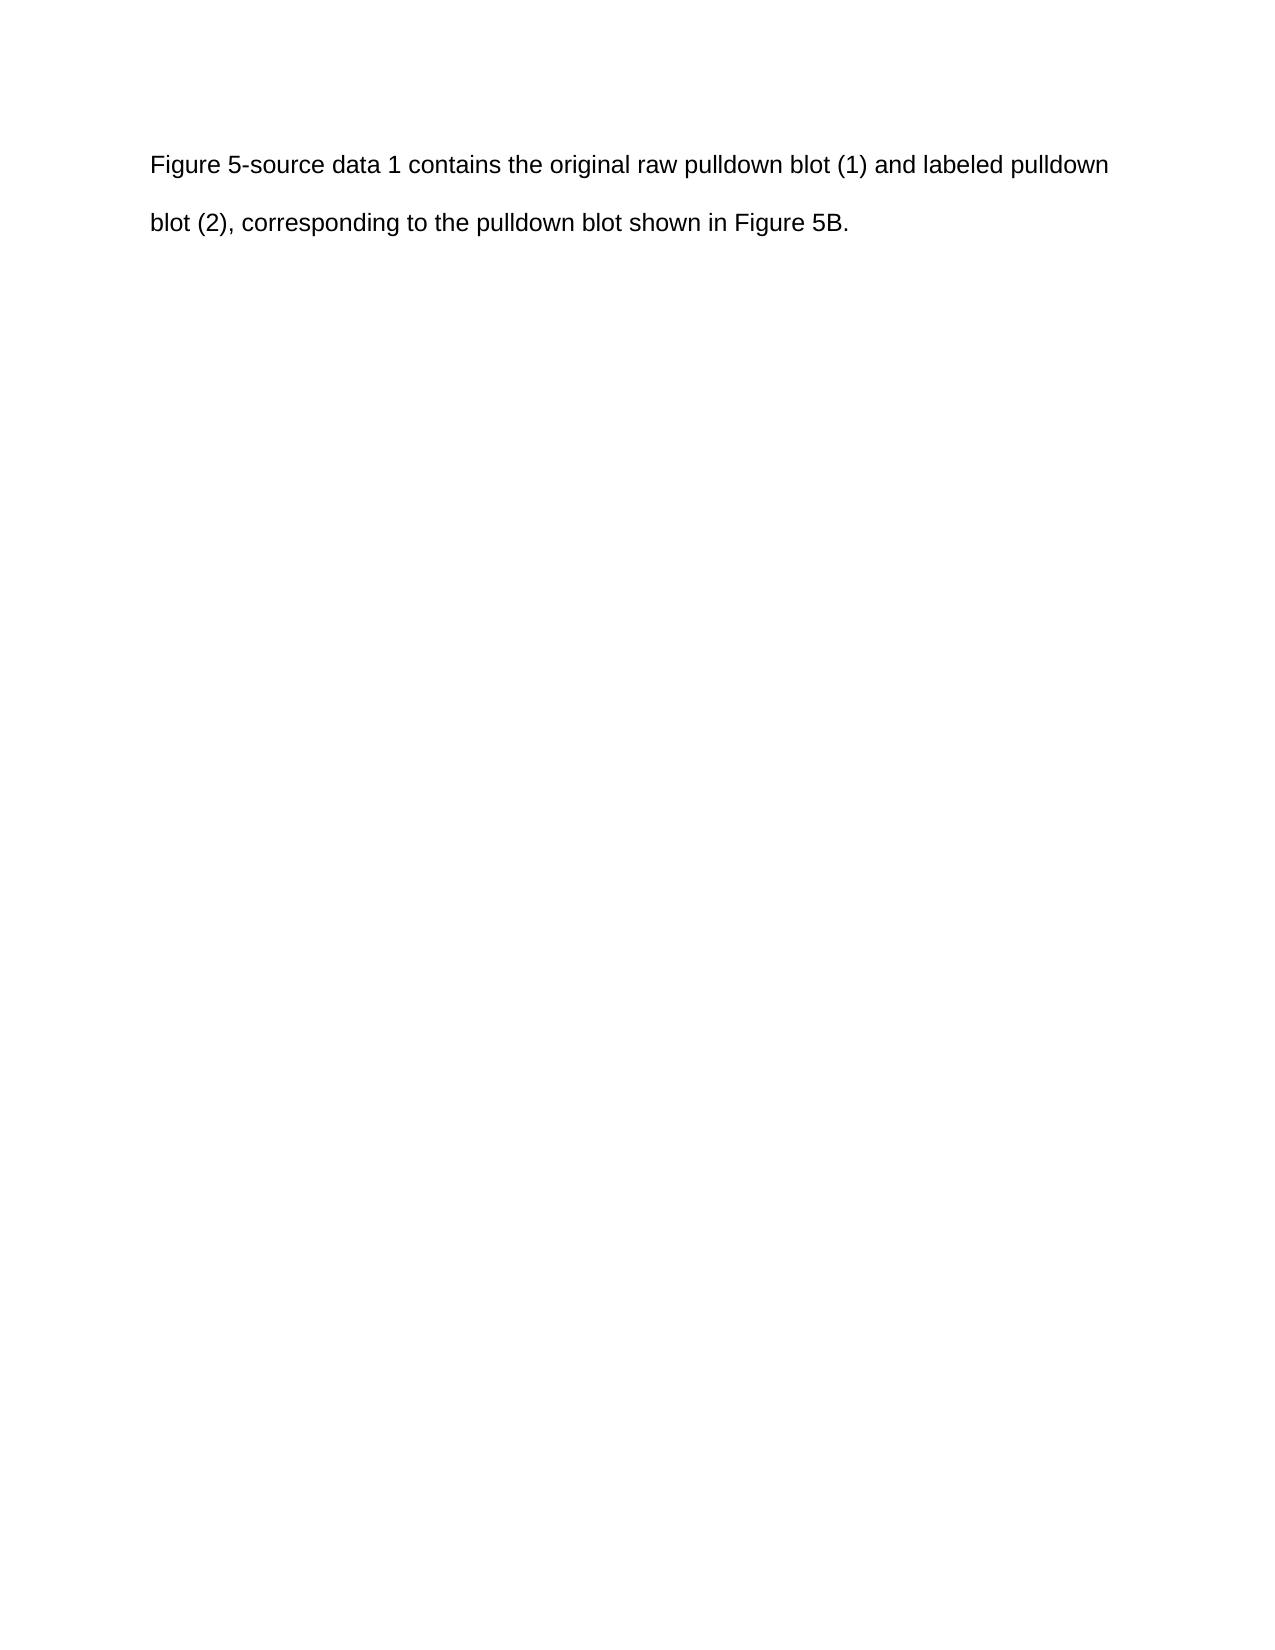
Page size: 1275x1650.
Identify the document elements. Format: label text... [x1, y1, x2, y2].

text Figure 5-source data 1 contains the original raw pulldown blot (1) and labeled pulldown blot (2), corresponding to the pulldown blot shown in Figure 5B. [150, 150, 1125, 236]
